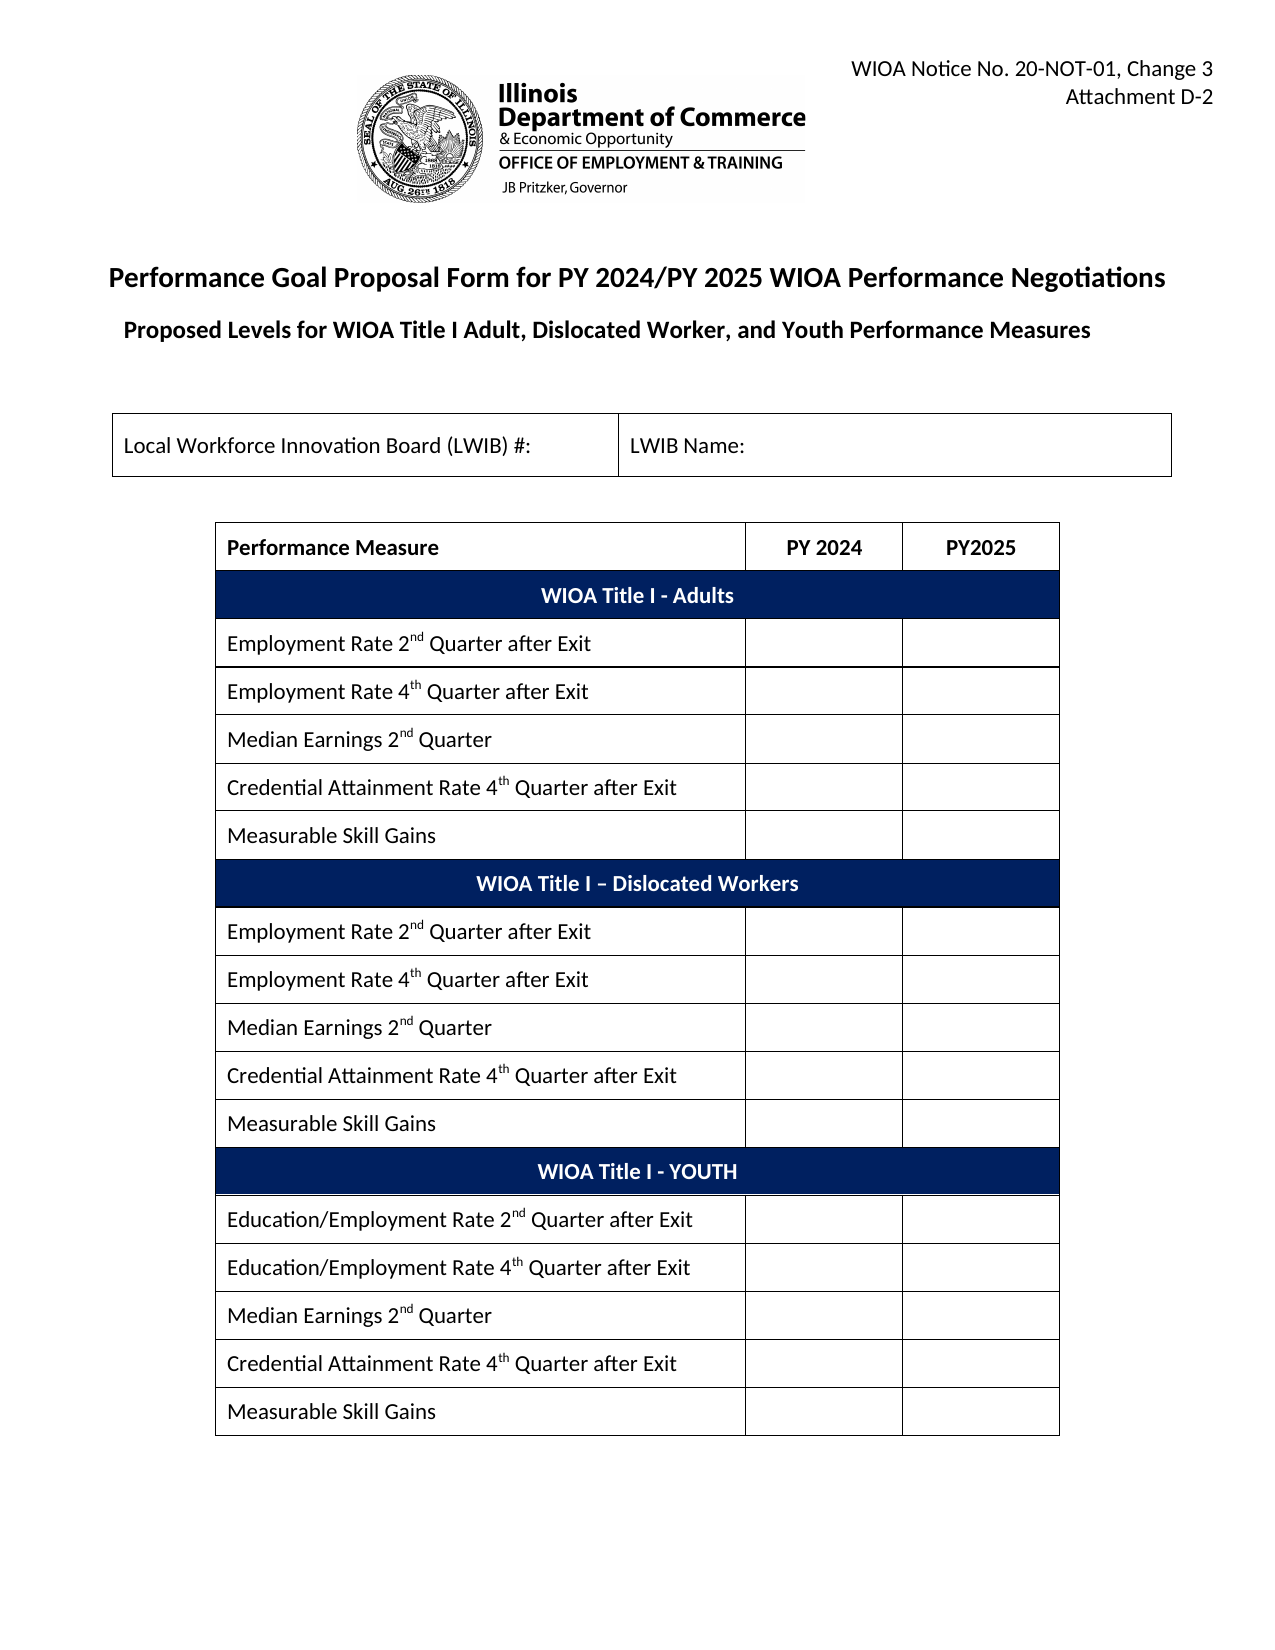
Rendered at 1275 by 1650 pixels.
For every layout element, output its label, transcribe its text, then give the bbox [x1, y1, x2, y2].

table_cell Measurable Skill Gains [216, 1100, 745, 1147]
table_cell [903, 715, 1059, 762]
table_cell Measurable Skill Gains [216, 811, 745, 858]
table_cell Measurable Skill Gains [216, 1388, 745, 1435]
table_cell Median Earnings 2nd Quarter [216, 1004, 745, 1051]
table_cell [903, 908, 1059, 954]
table_cell [903, 668, 1059, 714]
table_cell [746, 811, 902, 858]
table_cell [746, 715, 902, 762]
table_header Local Workforce Innovation Board (LWIB) #: [113, 414, 618, 476]
table_cell [746, 1292, 902, 1339]
table_cell [746, 1340, 902, 1387]
table_cell Education/Employment Rate 4th Quarter after Exit [216, 1244, 745, 1291]
table_cell [903, 956, 1059, 1002]
table_cell [746, 1244, 902, 1291]
table_cell [903, 1004, 1059, 1051]
table_cell [746, 619, 902, 666]
table_cell [903, 1340, 1059, 1387]
table_cell [746, 668, 902, 714]
table_cell Credential Attainment Rate 4th Quarter after Exit [216, 764, 745, 810]
table_cell [746, 1196, 902, 1243]
table_cell [746, 1388, 902, 1435]
table_cell [746, 1100, 902, 1147]
table_header Performance Measure [216, 523, 745, 570]
table_cell [903, 619, 1059, 666]
table_cell [903, 1292, 1059, 1339]
table_cell Employment Rate 2nd Quarter after Exit [216, 619, 745, 666]
table_cell Median Earnings 2nd Quarter [216, 715, 745, 762]
table_cell [903, 1244, 1059, 1291]
table_cell WIOA Title I - YOUTH [216, 1148, 1059, 1194]
table_cell [903, 1052, 1059, 1098]
table_cell [746, 908, 902, 954]
table_cell WIOA Title I - Adults [216, 571, 1059, 618]
table_cell Education/Employment Rate 2nd Quarter after Exit [216, 1196, 745, 1243]
table_cell Credential Attainment Rate 4th Quarter after Exit [216, 1052, 745, 1098]
table_header PY2025 [903, 523, 1059, 570]
table_cell Employment Rate 2nd Quarter after Exit [216, 908, 745, 954]
table_header PY 2024 [746, 523, 902, 570]
table_cell Median Earnings 2nd Quarter [216, 1292, 745, 1339]
text Proposed Levels for WIOA Title I Adult, Dislocated Worker, and Youth Performance Measures [90, 314, 1125, 344]
table_cell [903, 1196, 1059, 1243]
table_cell Employment Rate 4th Quarter after Exit [216, 956, 745, 1002]
table_cell Employment Rate 4th Quarter after Exit [216, 668, 745, 714]
table_cell [746, 956, 902, 1002]
table_cell [903, 764, 1059, 810]
table_cell [746, 764, 902, 810]
table_cell [746, 1004, 902, 1051]
table_cell [903, 1100, 1059, 1147]
table_header LWIB Name: [619, 414, 1171, 476]
table_cell WIOA Title I – Dislocated Workers [216, 860, 1059, 906]
table_cell [903, 1388, 1059, 1435]
picture [357, 75, 806, 203]
table_cell Credential Attainment Rate 4th Quarter after Exit [216, 1340, 745, 1387]
table_cell [903, 811, 1059, 858]
table_cell [746, 1052, 902, 1098]
text Performance Goal Proposal Form for PY 2024/PY 2025 WIOA Performance Negotiations [75, 259, 1200, 294]
